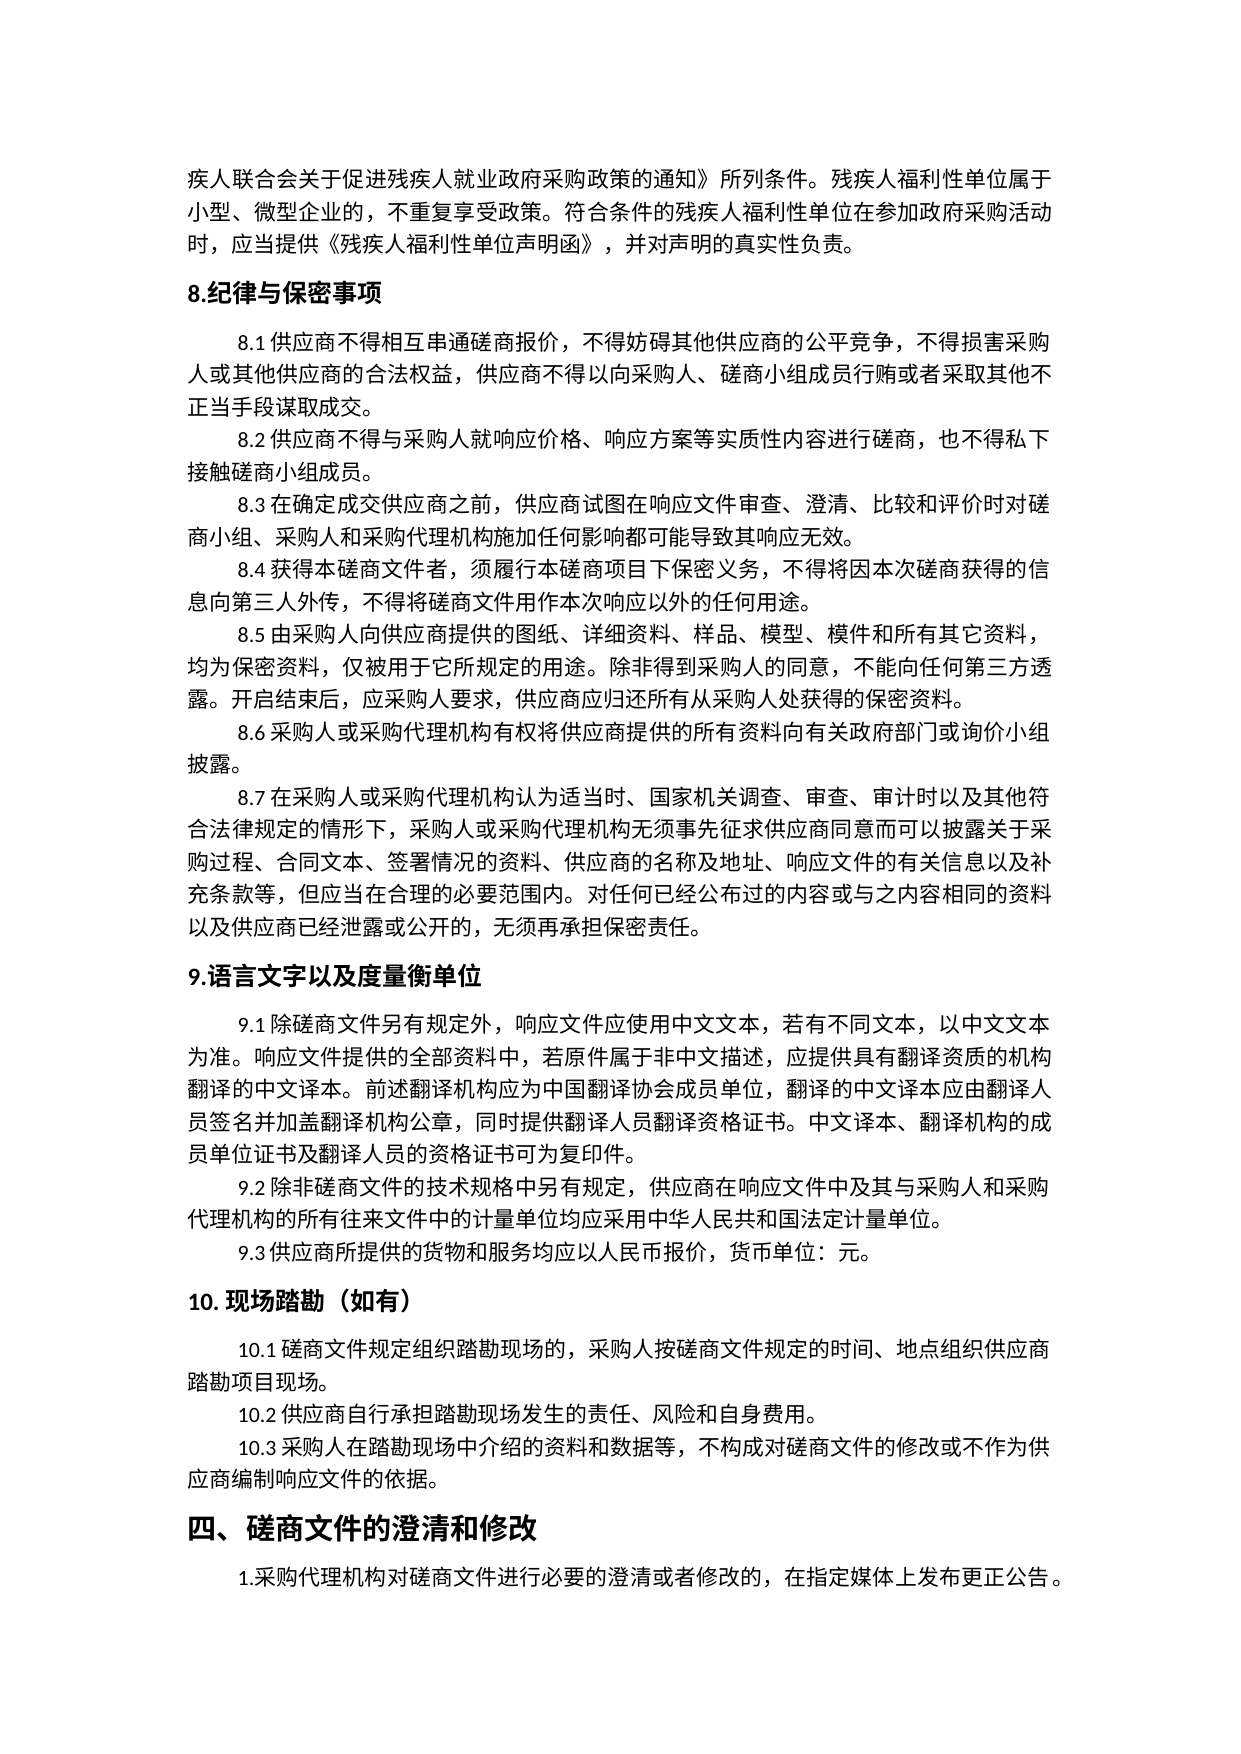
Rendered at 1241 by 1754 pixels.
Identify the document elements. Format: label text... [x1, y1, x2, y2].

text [187, 1559, 1053, 1592]
text 8.3在确定成交供应商之前，供应商试图在响应文件审查、澄清、比较和评价时对磋商小组、采购人和采购代理机构施加任何影响都可能导致其响应无效。 [187, 487, 1053, 552]
text 10.3采购人在踏勘现场中介绍的资料和数据等，不构成对磋商文件的修改或不作为供应商编制响应文件的依据。 [187, 1429, 1053, 1494]
text 10. 现场踏勘（如有） [187, 1267, 1053, 1332]
text 8.1供应商不得相互串通磋商报价，不得妨碍其他供应商的公平竞争，不得损害采购人或其他供应商的合法权益，供应商不得以向采购人、磋商小组成员行贿或者采取其他不正当手段谋取成交。 [187, 324, 1053, 422]
text 10.1磋商文件规定组织踏勘现场的，采购人按磋商文件规定的时间、地点组织供应商踏勘项目现场。 [187, 1332, 1053, 1397]
text 四、磋商文件的澄清和修改 [187, 1494, 1053, 1559]
text 9.2除非磋商文件的技术规格中另有规定，供应商在响应文件中及其与采购人和采购代理机构的所有往来文件中的计量单位均应采用中华人民共和国法定计量单位。 [187, 1169, 1053, 1234]
text 9.语言文字以及度量衡单位 [187, 942, 1053, 1007]
text 8.6采购人或采购代理机构有权将供应商提供的所有资料向有关政府部门或询价小组披露。 [187, 714, 1053, 779]
text 8.7在采购人或采购代理机构认为适当时、国家机关调查、审查、审计时以及其他符合法律规定的情形下，采购人或采购代理机构无须事先征求供应商同意而可以披露关于采购过程、合同文本、签署情况的资料、供应商的名称及地址、响应文件的有关信息以及补充条款等，但应当在合理的必要范围内。对任何已经公布过的内容或与之内容相同的资料，以及供应商已经泄露或公开的，无须再承担保密责任。 [187, 779, 1053, 942]
text 8.5由采购人向供应商提供的图纸、详细资料、样品、模型、模件和所有其它资料，均为保密资料，仅被用于它所规定的用途。除非得到采购人的同意，不能向任何第三方透露。开启结束后，应采购人要求，供应商应归还所有从采购人处获得的保密资料。 [187, 617, 1053, 714]
text 10.2供应商自行承担踏勘现场发生的责任、风险和自身费用。 [187, 1397, 1053, 1429]
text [187, 162, 1053, 259]
text 8.4获得本磋商文件者，须履行本磋商项目下保密义务，不得将因本次磋商获得的信息向第三人外传，不得将磋商文件用作本次响应以外的任何用途。 [187, 552, 1053, 617]
text 9.3供应商所提供的货物和服务均应以人民币报价，货币单位：元。 [187, 1234, 1053, 1267]
text 9.1除磋商文件另有规定外，响应文件应使用中文文本，若有不同文本，以中文文本为准。响应文件提供的全部资料中，若原件属于非中文描述，应提供具有翻译资质的机构翻译的中文译本。前述翻译机构应为中国翻译协会成员单位，翻译的中文译本应由翻译人员签名并加盖翻译机构公章，同时提供翻译人员翻译资格证书。中文译本、翻译机构的成员单位证书及翻译人员的资格证书可为复印件。 [187, 1007, 1053, 1169]
text 8.2供应商不得与采购人就响应价格、响应方案等实质性内容进行磋商，也不得私下接触磋商小组成员。 [187, 422, 1053, 487]
text 8.纪律与保密事项 [187, 259, 1053, 324]
